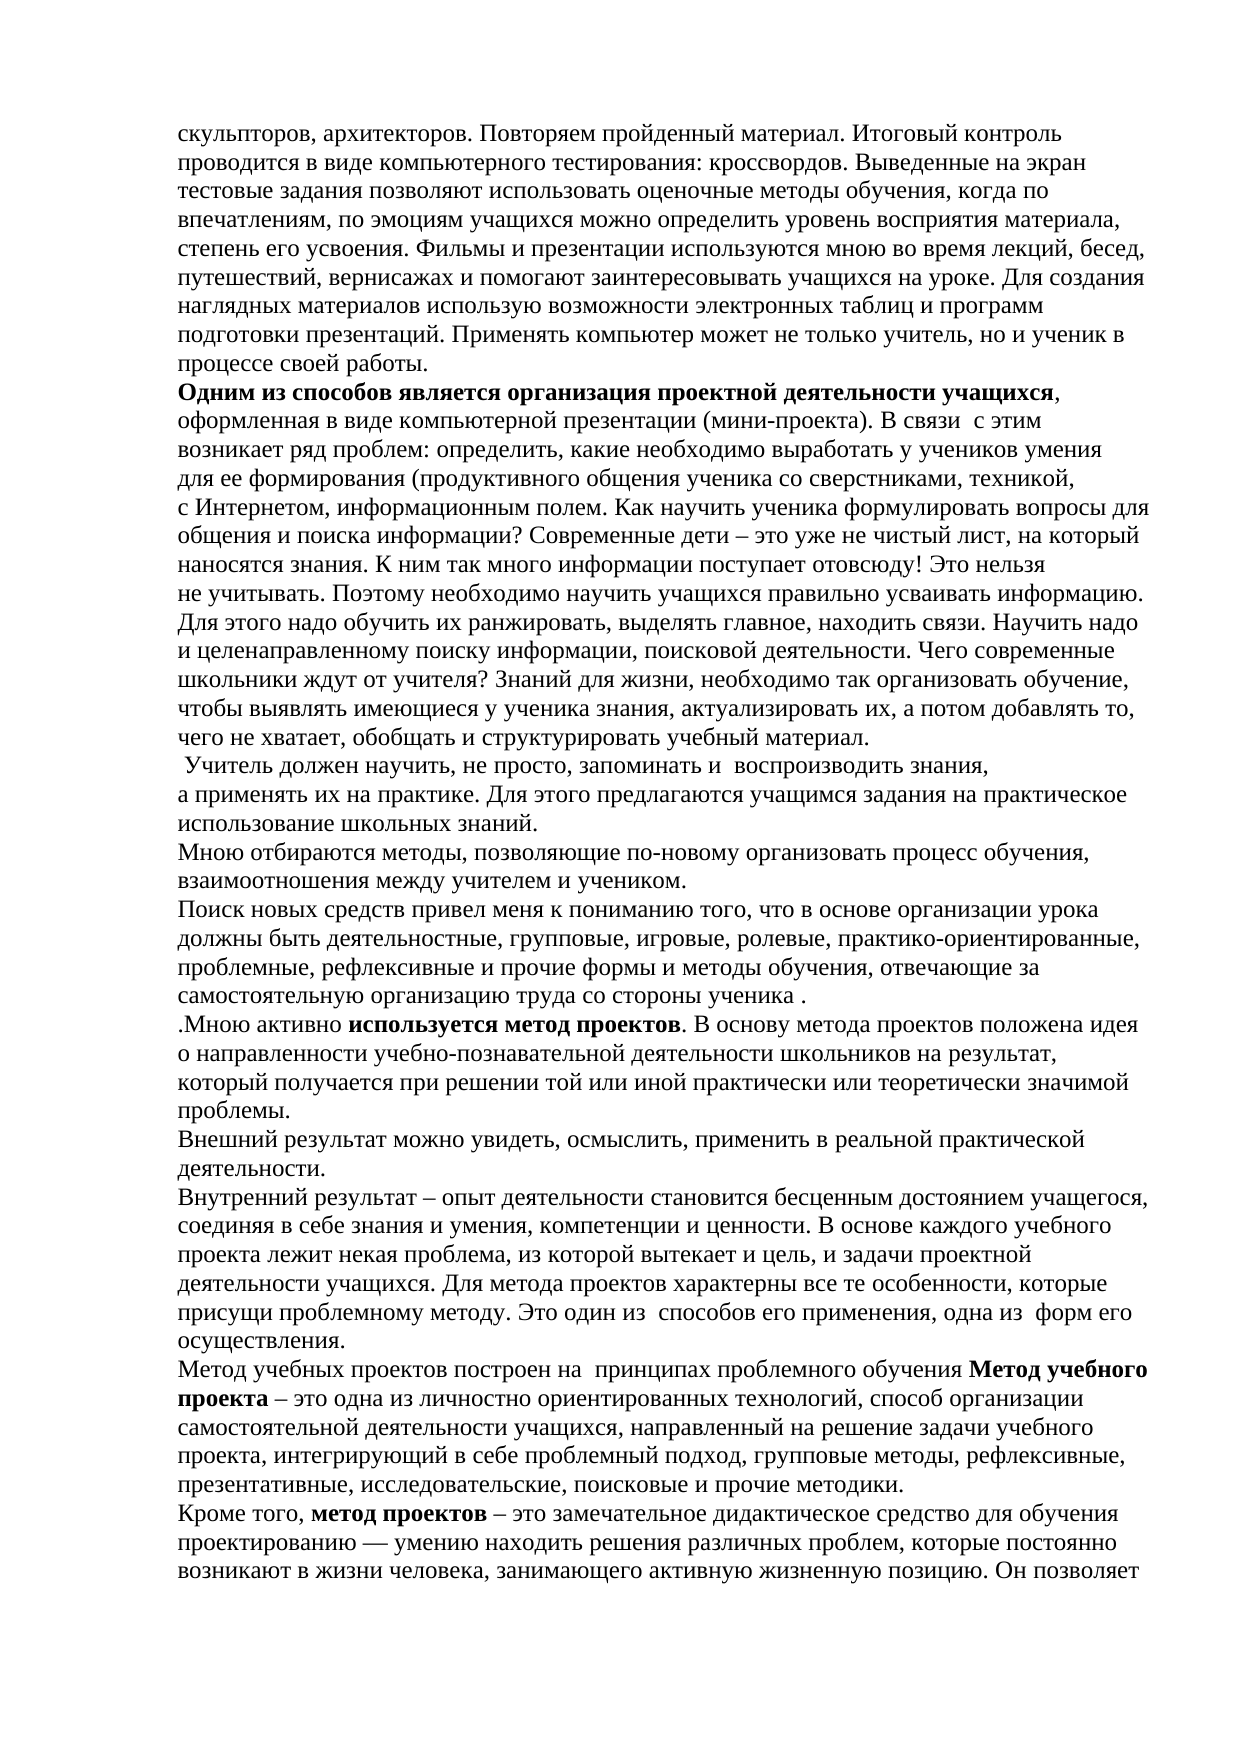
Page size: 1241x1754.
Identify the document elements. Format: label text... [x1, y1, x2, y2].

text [177, 1498, 1152, 1584]
text Поиск новых средств привел меня к пониманию того, что в основе организации урока должны быть деятельностные, групповые, игровые, ролевые, практико-ориентированные, проблемные, рефлексивные и прочие формы и методы обучения, отвечающие за самостоятельную организацию труда со стороны ученика . [177, 894, 1152, 1009]
text Внутренний результат – опыт деятельности становится бесценным достоянием учащегося, соединяя в себе знания и умения, компетенции и ценности. В основе каждого учебного проекта лежит некая проблема, из которой вытекает и цель, и задачи проектной деятельности учащихся. Для метода проектов характерны все те особенности, которые присущи проблемному методу. Это один из способов его применения, одна из форм его осуществления. [177, 1182, 1152, 1354]
text Мною отбираются методы, позволяющие по-новому организовать процесс обучения, взаимоотношения между учителем и учеником. [177, 837, 1152, 894]
text Метод учебных проектов построен на принципах проблемного обучения Метод учебного проекта – это одна из личностно ориентированных технологий, способ организации самостоятельной деятельности учащихся, направленный на решение задачи учебного проекта, интегрирующий в себе проблемный подход, групповые методы, рефлексивные, презентативные, исследовательские, поисковые и прочие методики. [177, 1354, 1152, 1498]
text Внешний результат можно увидеть, осмыслить, применить в реальной практической деятельности. [177, 1124, 1152, 1182]
text Одним из способов является организация проектной деятельности учащихся, оформленная в виде компьютерной презентации (мини-проекта). В связи с этим возникает ряд проблем: определить, какие необходимо выработать у учеников умения для ее формирования (продуктивного общения ученика со сверстниками, техникой, с Интернетом, информационным полем. Как научить ученика формулировать вопросы для общения и поиска информации? Современные дети – это уже не чистый лист, на который наносятся знания. К ним так много информации поступает отовсюду! Это нельзя не учитывать. Поэтому необходимо научить учащихся правильно усваивать информацию. Для этого надо обучить их ранжировать, выделять главное, находить связи. Научить надо и целенаправленному поиску информации, поисковой деятельности. Чего современные школьники ждут от учителя? Знаний для жизни, необходимо так организовать обучение, чтобы выявлять имеющиеся у ученика знания, актуализировать их, а потом добавлять то, чего не хватает, обобщать и структурировать учебный материал. [177, 377, 1152, 751]
text .Мною активно используется метод проектов. В основу метода проектов положена идея о направленности учебно-познавательной деятельности школьников на результат, который получается при решении той или иной практически или теоретически значимой проблемы. [177, 1009, 1152, 1124]
text Учитель должен научить, не просто, запоминать и воспроизводить знания, а применять их на практике. Для этого предлагаются учащимся задания на практическое использование школьных знаний. [177, 751, 1152, 837]
